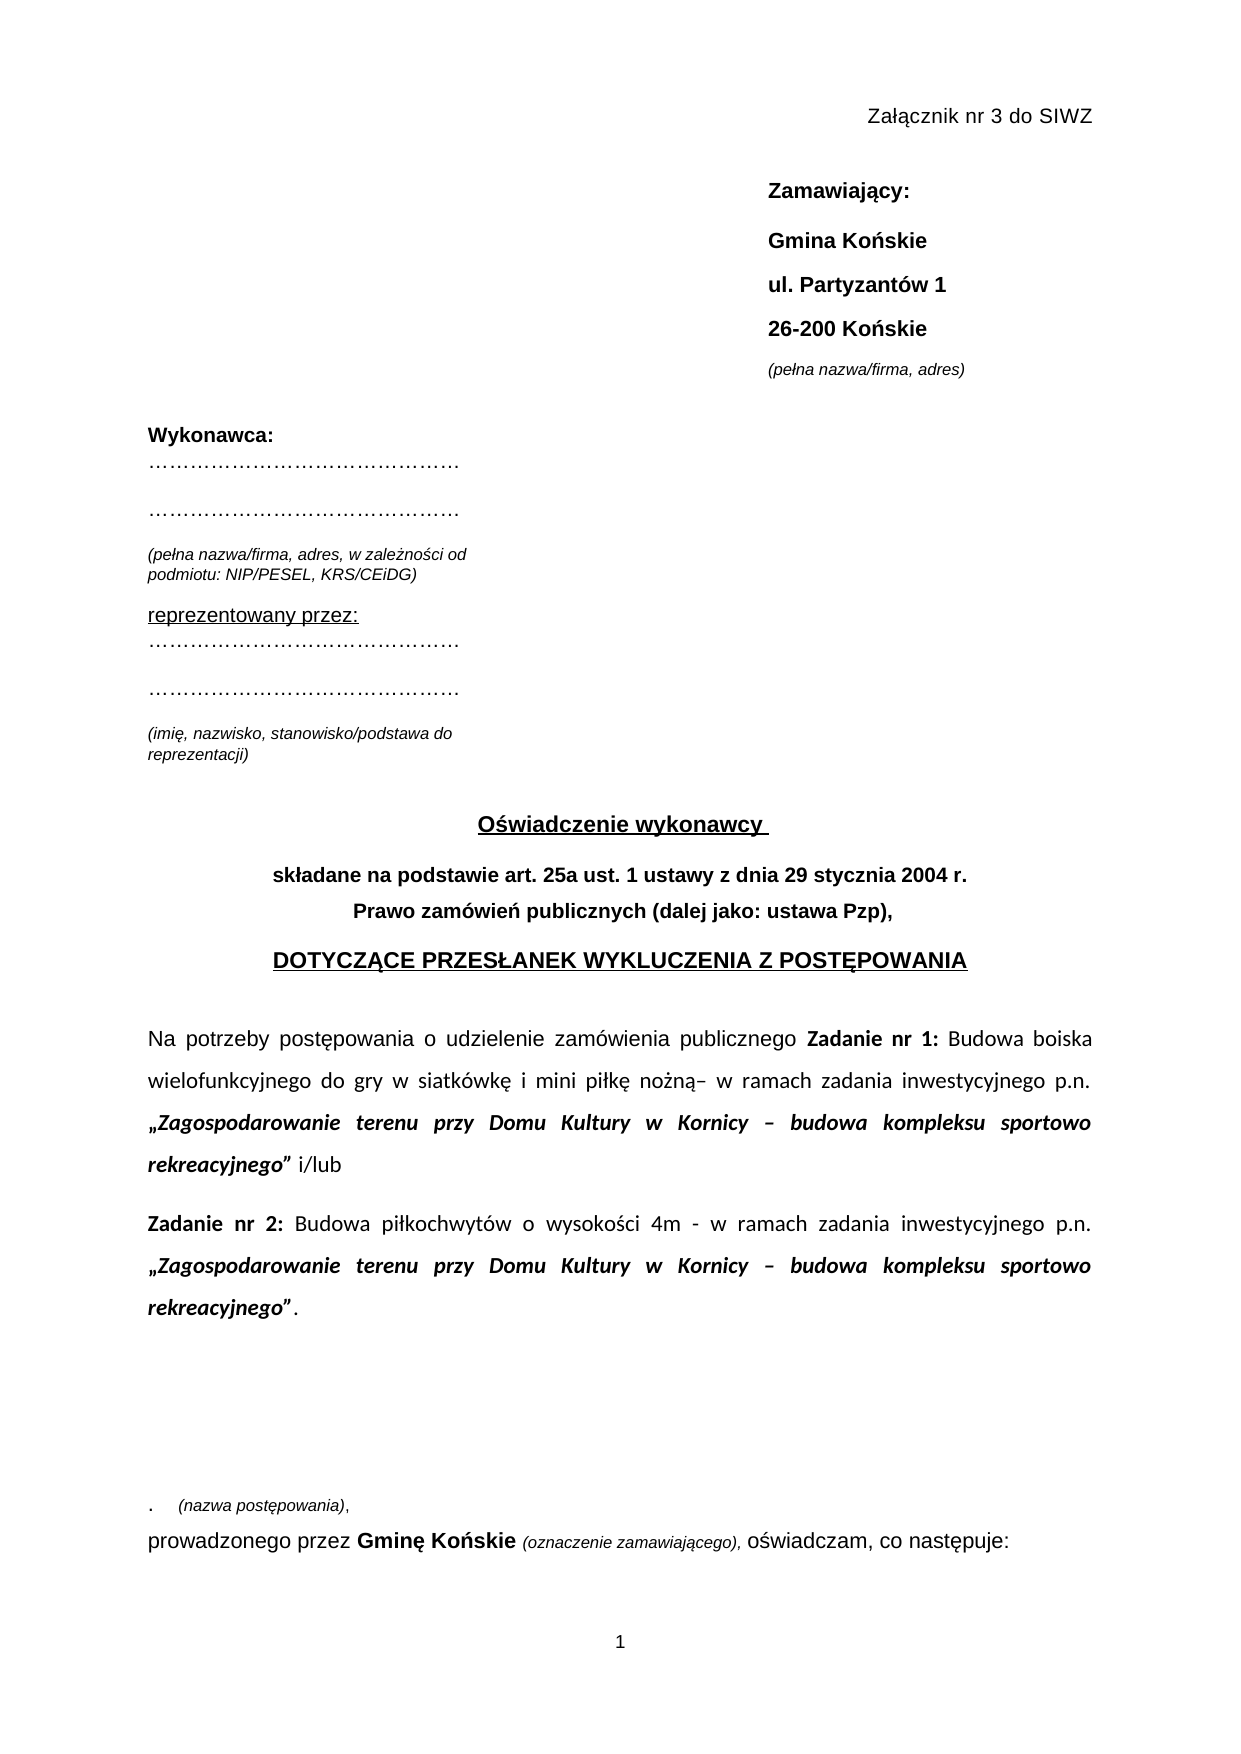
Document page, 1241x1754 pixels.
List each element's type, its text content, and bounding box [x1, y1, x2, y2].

text Na potrzeby postępowania o udzielenie zamówienia publicznego Zadanie nr 1: Budowa boiska wielofunkcyjnego do gry w siatkówkę i mini piłkę nożną– w ramach zadania inwestycyjnego p.n. „Zagospodarowanie terenu przy Domu Kultury w Kornicy – budowa kompleksu sportowo rekreacyjnego” i/lub [148, 1024, 1093, 1178]
text ……………………………………………………………………………… [148, 628, 472, 700]
text ul. Partyzantów 1 [768, 272, 1093, 297]
text reprezentowany przez: [148, 602, 1093, 626]
text (pełna nazwa/firma, adres) [768, 360, 1093, 379]
text (pełna nazwa/firma, adres, w zależności od podmiotu: NIP/PESEL, KRS/CEiDG) [148, 544, 472, 584]
text Wykonawca: [148, 423, 1093, 447]
text ……………………………………………………………………………… [148, 449, 472, 521]
text Oświadczenie wykonawcy [148, 811, 1093, 837]
text DOTYCZĄCE PRZESŁANEK WYKLUCZENIA Z POSTĘPOWANIA [148, 947, 1093, 973]
text Załącznik nr 3 do SIWZ [148, 103, 1093, 127]
text składane na podstawie art. 25a ust. 1 ustawy z dnia 29 stycznia 2004 r. [148, 862, 1093, 886]
text Zamawiający: [694, 178, 1093, 203]
text prowadzonego przez Gminę Końskie (oznaczenie zamawiającego), oświadczam, co następuje: [148, 1528, 1093, 1553]
text Gmina Końskie [768, 228, 1093, 253]
text . (nazwa postępowania), [148, 1491, 1093, 1516]
text (imię, nazwisko, stanowisko/podstawa do reprezentacji) [148, 724, 472, 764]
text Zadanie nr 2: Budowa piłkochwytów o wysokości 4m - w ramach zadania inwestycyjnego p.n. „Zagospodarowanie terenu przy Domu Kultury w Kornicy – budowa kompleksu sportowo rekreacyjnego”. [148, 1209, 1093, 1321]
text Prawo zamówień publicznych (dalej jako: ustawa Pzp), [148, 898, 1093, 922]
text 26-200 Końskie [768, 316, 1093, 341]
